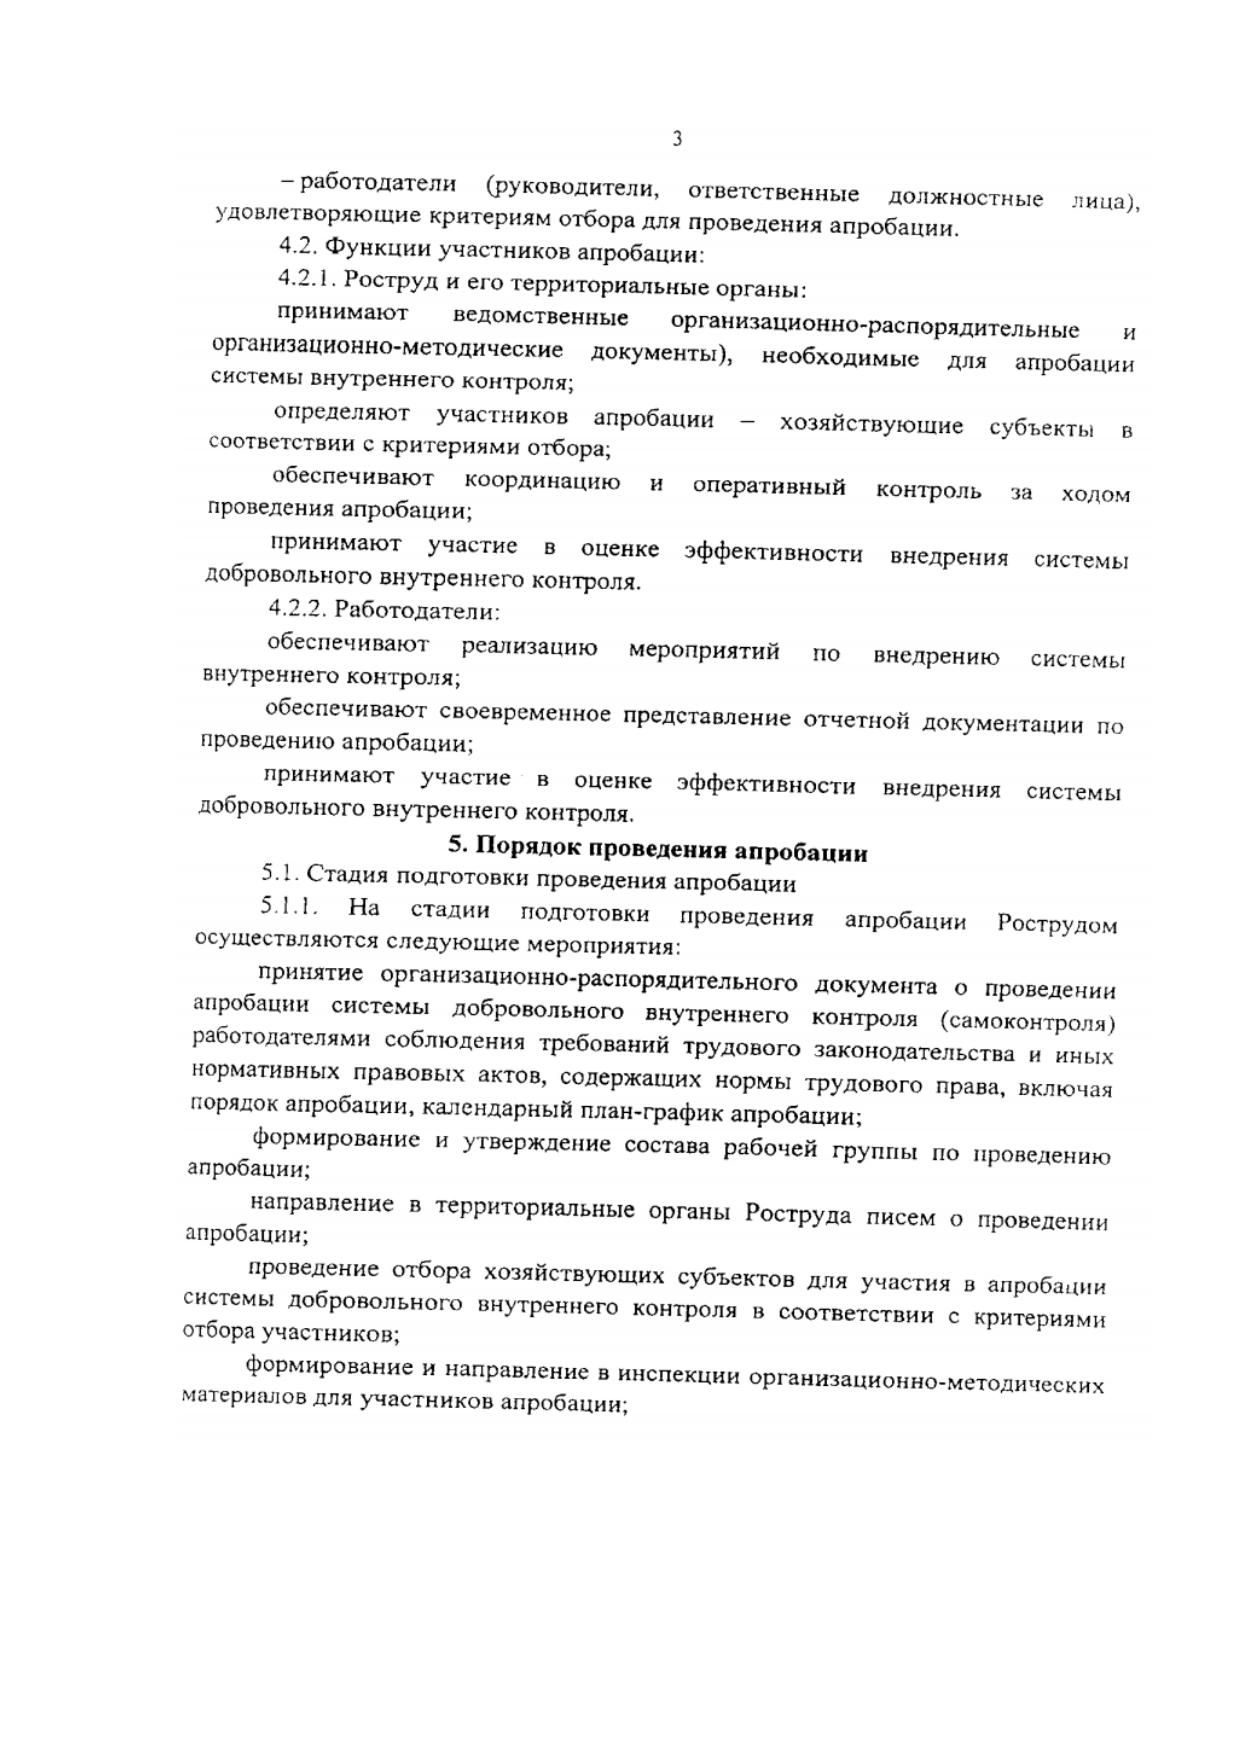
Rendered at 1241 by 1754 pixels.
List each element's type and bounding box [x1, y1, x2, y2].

picture [177, 118, 1152, 1455]
